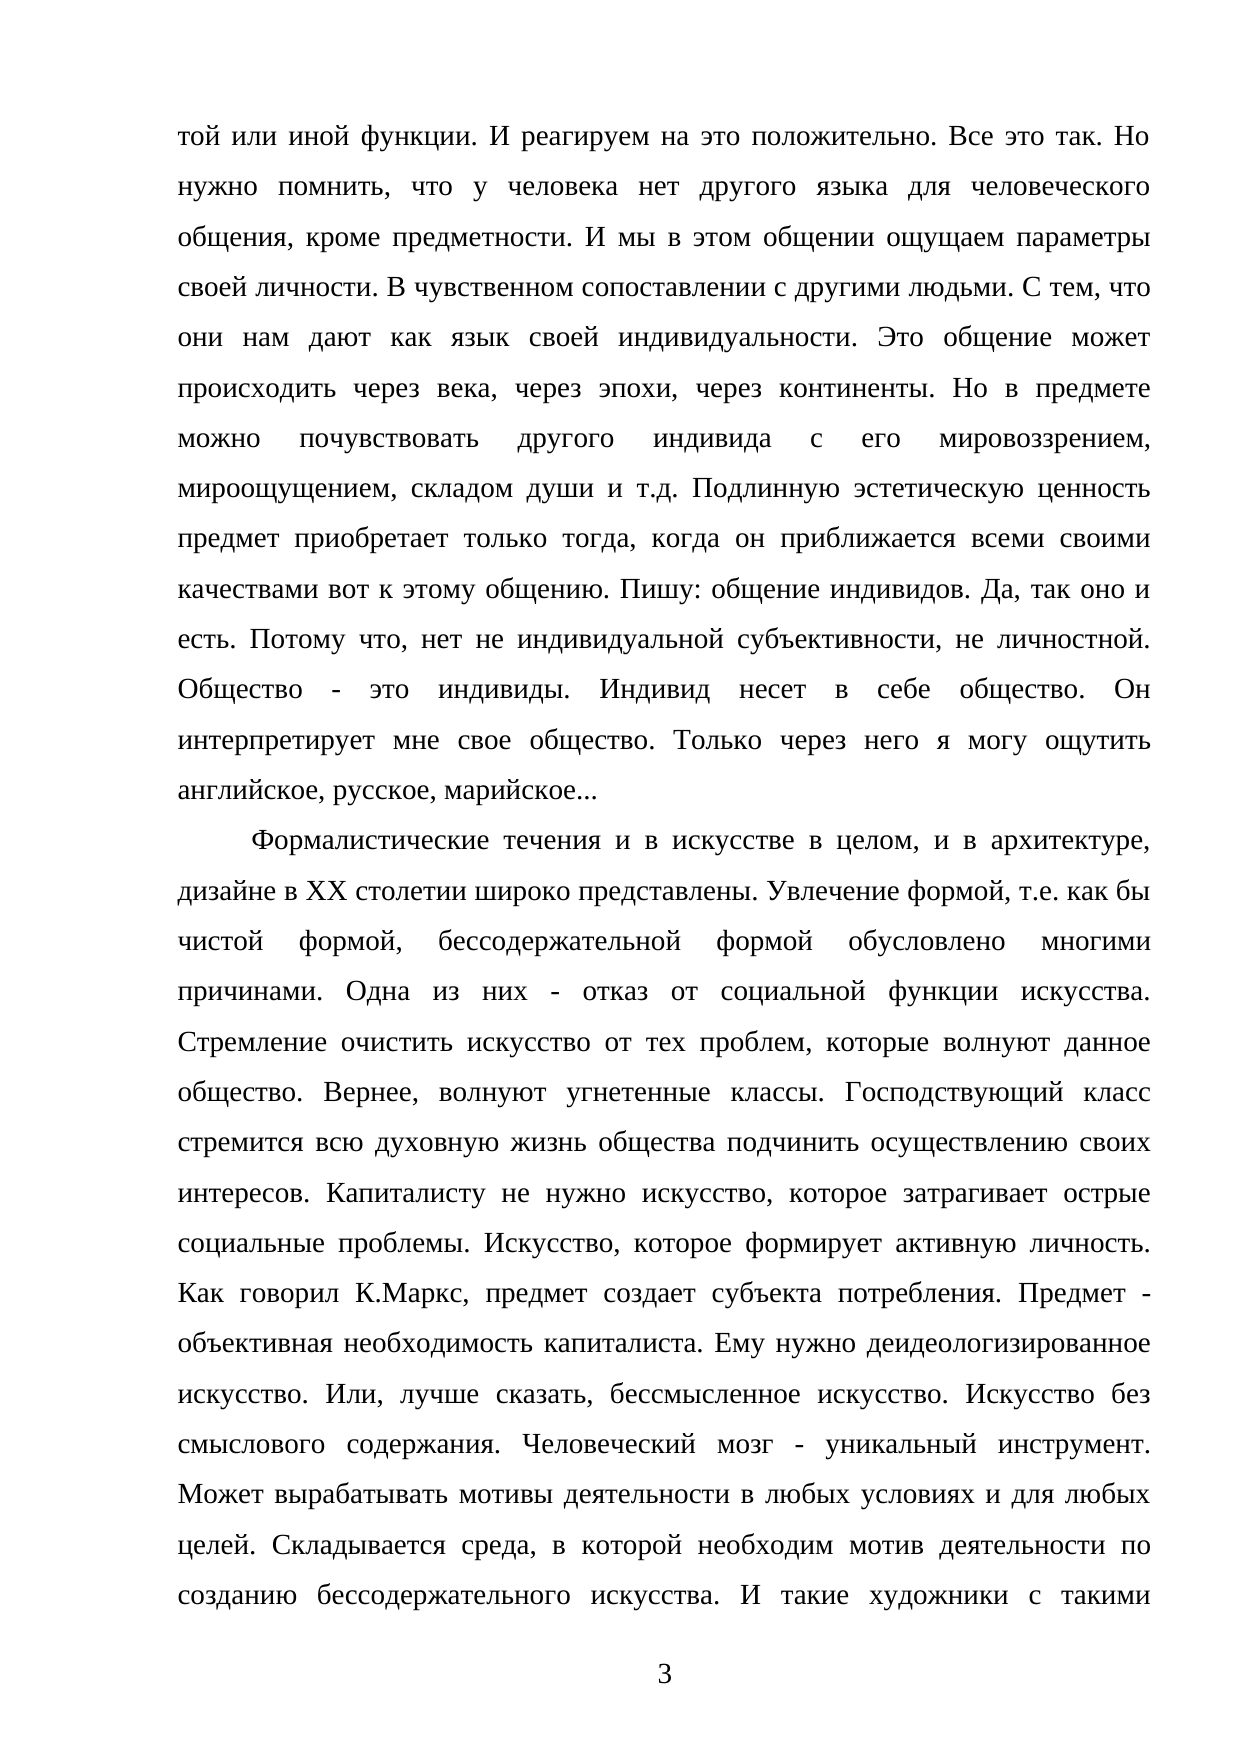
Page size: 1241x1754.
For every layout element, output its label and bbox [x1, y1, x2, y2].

text [177, 118, 1152, 806]
text [177, 822, 1152, 1611]
